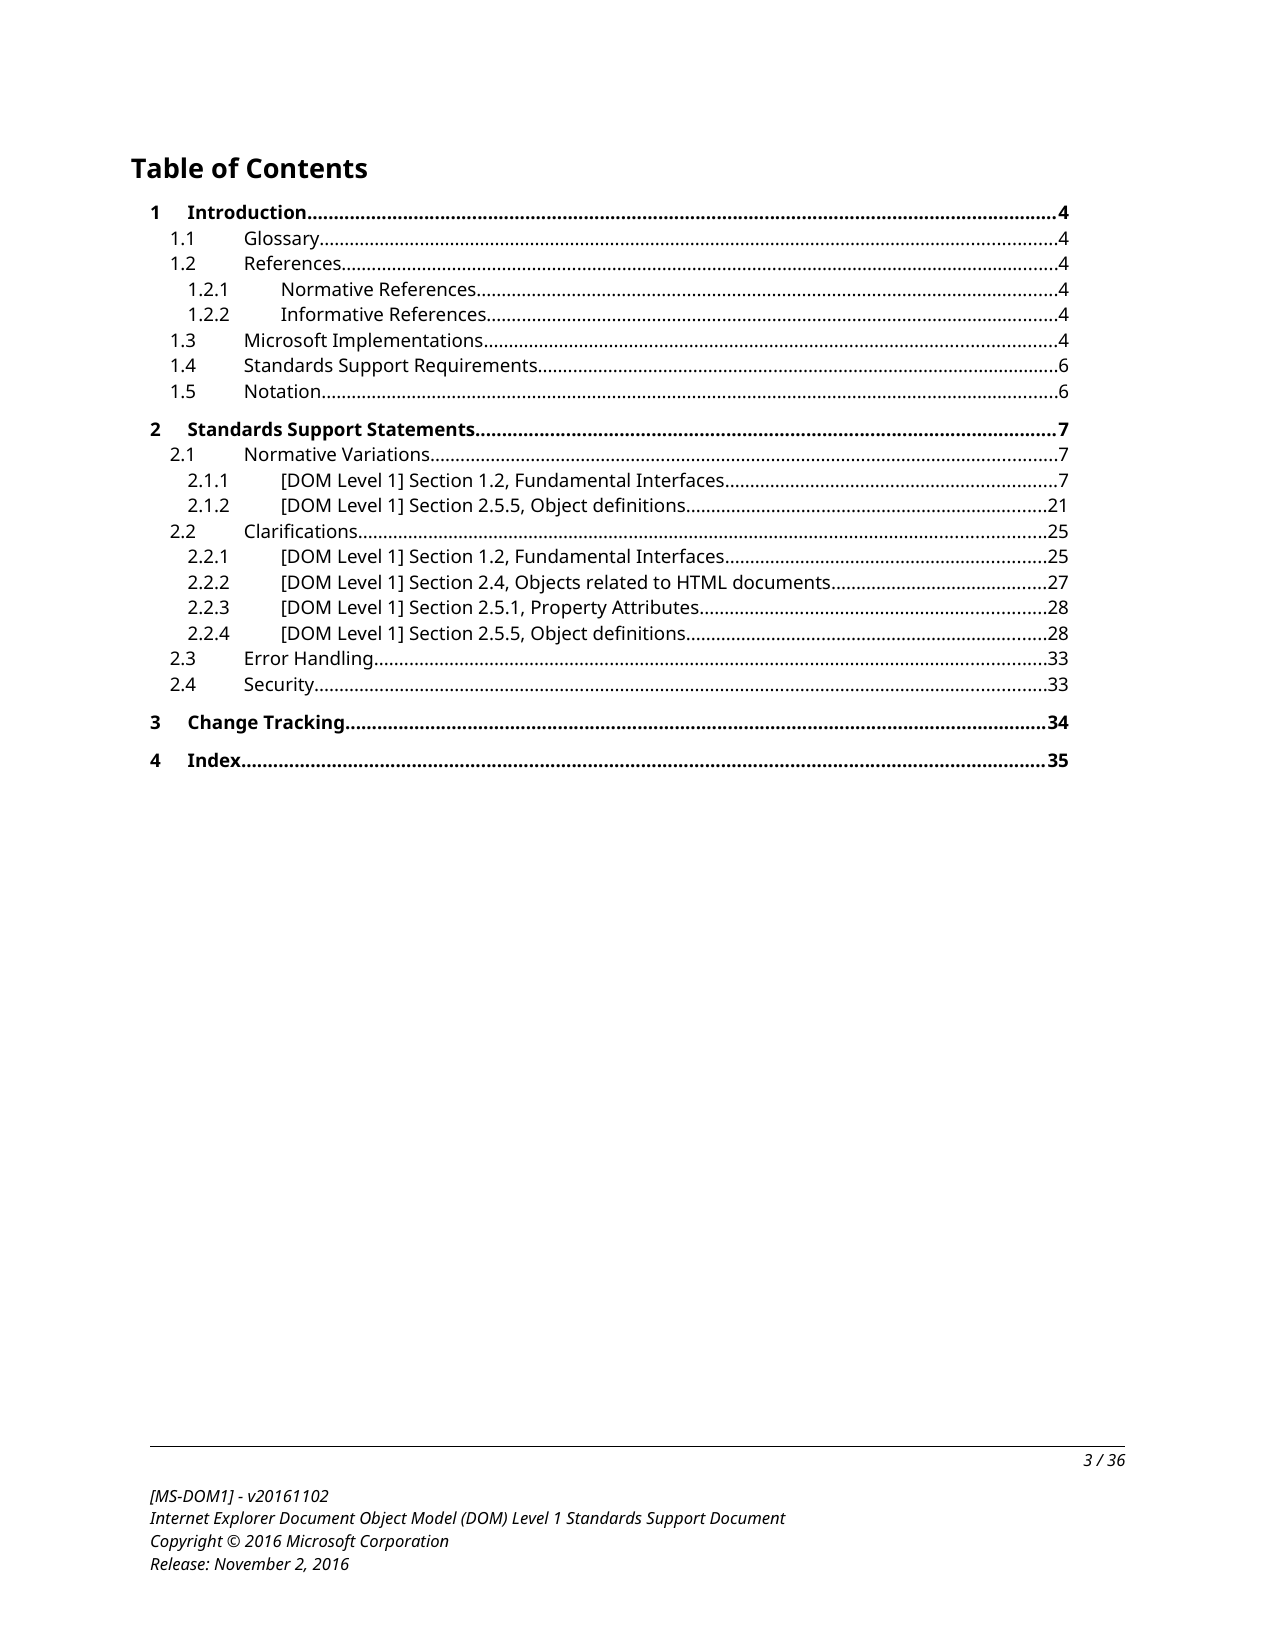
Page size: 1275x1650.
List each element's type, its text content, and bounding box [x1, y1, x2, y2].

text 2.2.4 [DOM Level 1] Section 2.5.5, Object definitions 28 [187, 620, 1078, 646]
text 1.2.1 Normative References 4 [187, 276, 1078, 301]
text 1.4 Standards Support Requirements 6 [169, 352, 1078, 378]
text 1.2 References 4 [169, 250, 1078, 276]
text 4 Index 35 [150, 747, 1078, 773]
text 1.3 Microsoft Implementations 4 [169, 327, 1078, 352]
text 2.1.2 [DOM Level 1] Section 2.5.5, Object definitions 21 [187, 493, 1078, 518]
text 2 Standards Support Statements 7 [150, 416, 1078, 442]
text 1.5 Notation 6 [169, 378, 1078, 403]
text 2.1 Normative Variations 7 [169, 442, 1078, 467]
text 2.2 Clarifications 25 [169, 518, 1078, 544]
text 3 Change Tracking 34 [150, 709, 1078, 735]
text 1.1 Glossary 4 [169, 225, 1078, 250]
text 2.2.1 [DOM Level 1] Section 1.2, Fundamental Interfaces 25 [187, 544, 1078, 569]
subtitle Table of Contents [131, 150, 1125, 187]
text 2.2.3 [DOM Level 1] Section 2.5.1, Property Attributes 28 [187, 595, 1078, 620]
text 2.2.2 [DOM Level 1] Section 2.4, Objects related to HTML documents 27 [187, 569, 1078, 595]
text 1 Introduction 4 [150, 199, 1078, 225]
text 2.3 Error Handling 33 [169, 646, 1078, 671]
text 2.4 Security 33 [169, 671, 1078, 697]
text 1.2.2 Informative References 4 [187, 301, 1078, 327]
text 2.1.1 [DOM Level 1] Section 1.2, Fundamental Interfaces 7 [187, 467, 1078, 493]
